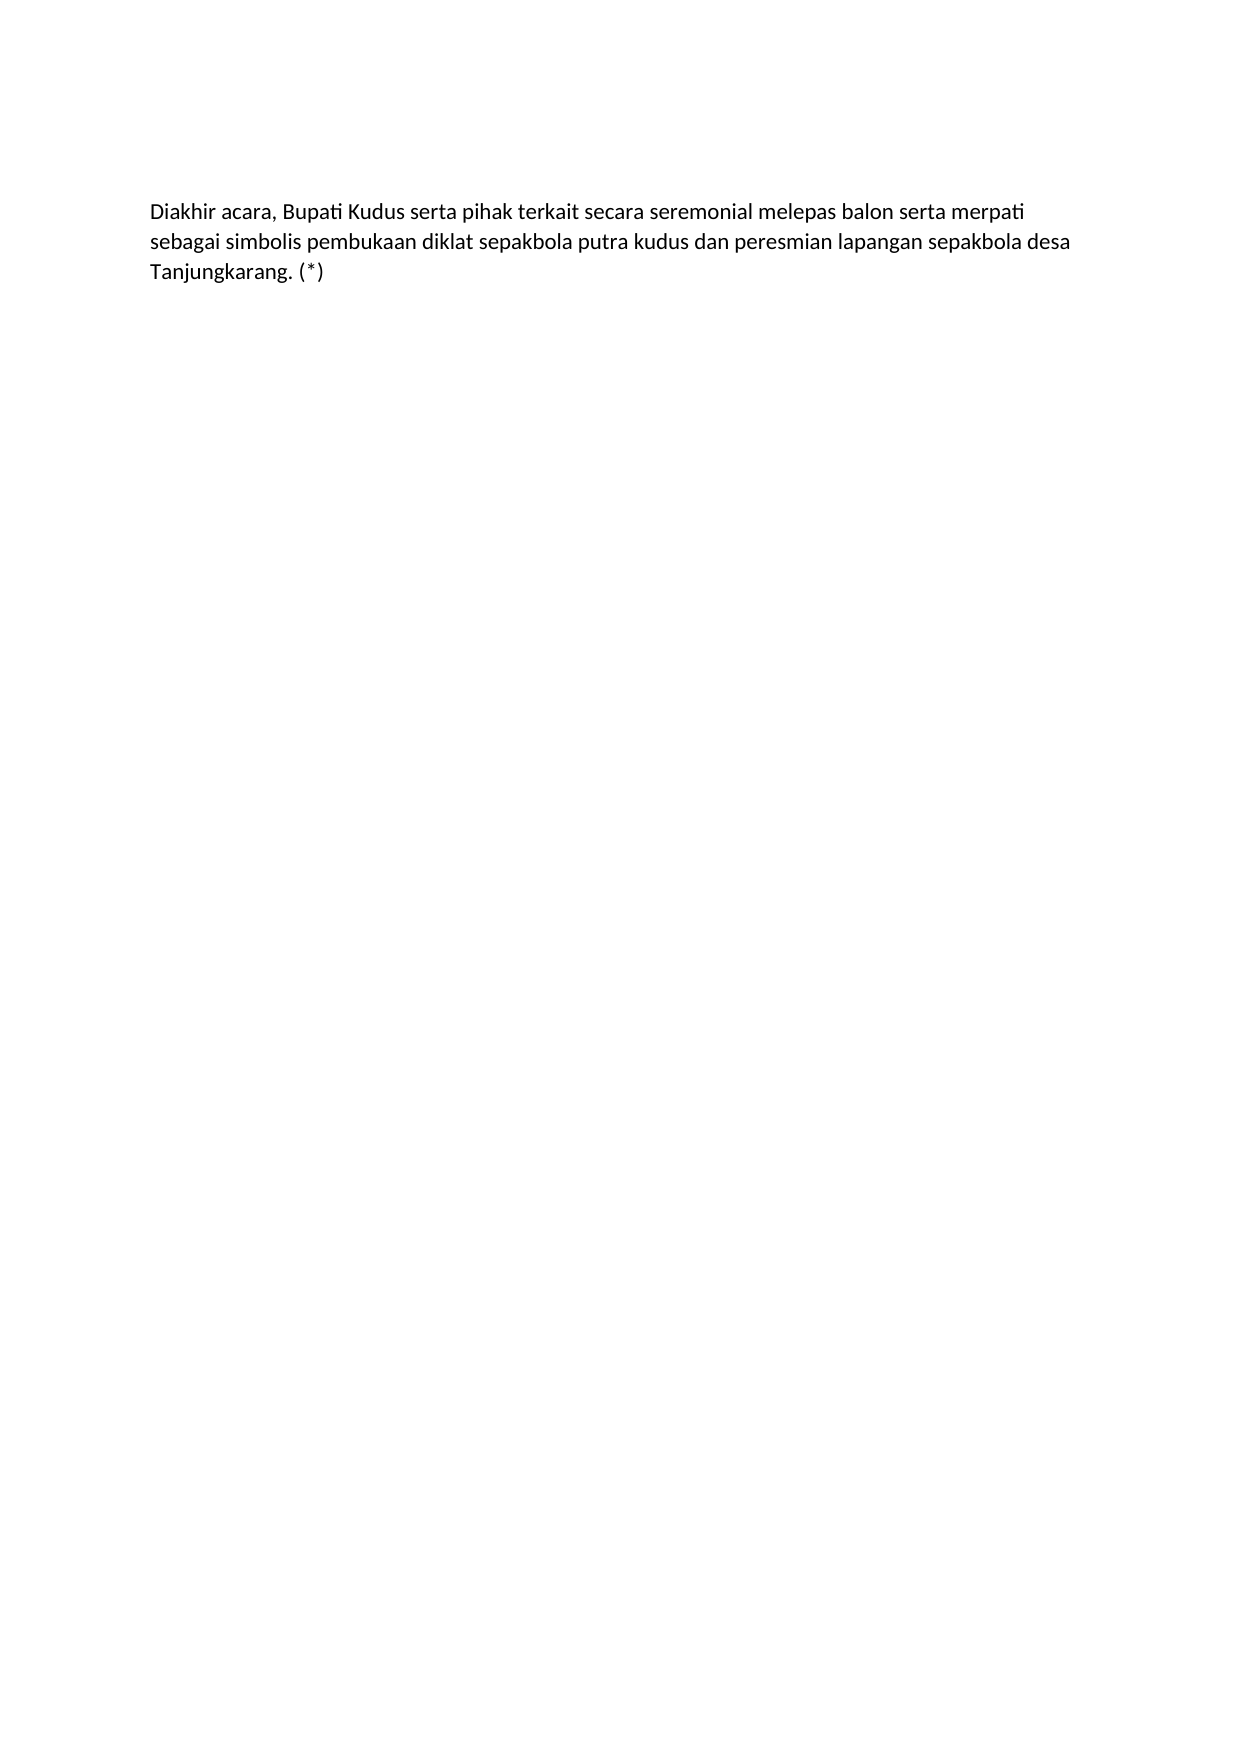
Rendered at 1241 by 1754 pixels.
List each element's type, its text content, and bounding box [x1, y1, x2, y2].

text Diakhir acara, Bupati Kudus serta pihak terkait secara seremonial melepas balon serta merpati sebagai simbolis pembukaan diklat sepakbola putra kudus dan peresmian lapangan sepakbola desa Tanjungkarang. (*) [150, 197, 1090, 285]
